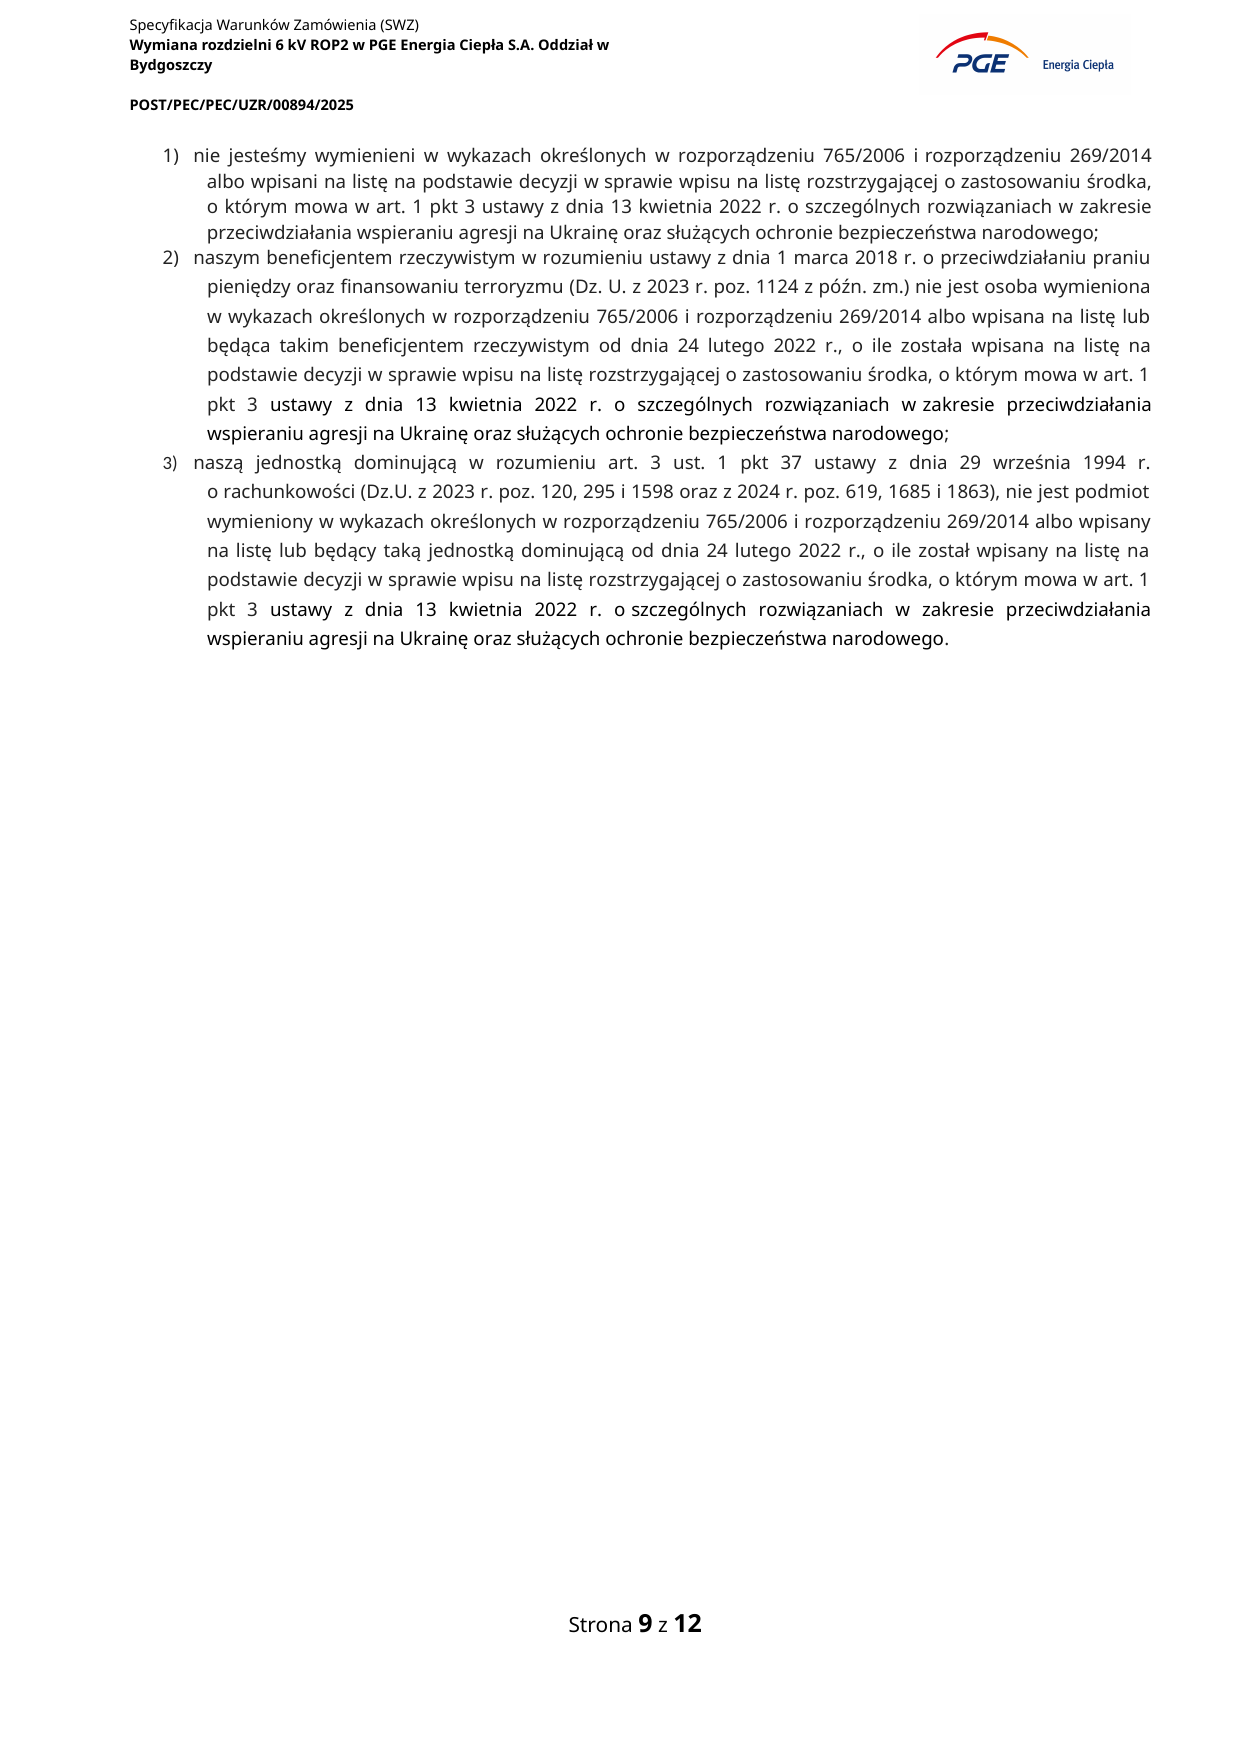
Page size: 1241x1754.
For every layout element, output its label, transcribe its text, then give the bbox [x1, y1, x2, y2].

list naszą jednostką dominującą w rozumieniu art. 3 ust. 1 pkt 37 ustawy z dnia 29 września 1994 r. o rachunkowości (Dz.U. z 2023 r. poz. 120, 295 i 1598 oraz z 2024 r. poz. 619, 1685 i 1863), nie jest podmiot wymieniony w wykazach określonych w rozporządzeniu 765/2006 i rozporządzeniu 269/2014 albo wpisany na listę lub będący taką jednostką dominującą od dnia 24 lutego 2022 r., o ile został wpisany na listę na podstawie decyzji w sprawie wpisu na listę rozstrzygającej o zastosowaniu środka, o którym mowa w art. 1 pkt 3 ustawy z dnia 13 kwietnia 2022 r. o szczególnych rozwiązaniach w zakresie przeciwdziałania wspieraniu agresji na Ukrainę oraz służących ochronie bezpieczeństwa narodowego. [162, 449, 1152, 651]
picture [918, 14, 1131, 95]
list naszym beneficjentem rzeczywistym w rozumieniu ustawy z dnia 1 marca 2018 r. o przeciwdziałaniu praniu pieniędzy oraz finansowaniu terroryzmu (Dz. U. z 2023 r. poz. 1124 z późn. zm.) nie jest osoba wymieniona w wykazach określonych w rozporządzeniu 765/2006 i rozporządzeniu 269/2014 albo wpisana na listę lub będąca takim beneficjentem rzeczywistym od dnia 24 lutego 2022 r., o ile została wpisana na listę na podstawie decyzji w sprawie wpisu na listę rozstrzygającej o zastosowaniu środka, o którym mowa w art. 1 pkt 3 ustawy z dnia 13 kwietnia 2022 r. o szczególnych rozwiązaniach w zakresie przeciwdziałania wspieraniu agresji na Ukrainę oraz służących ochronie bezpieczeństwa narodowego; [162, 244, 1152, 446]
list nie jesteśmy wymienieni w wykazach określonych w rozporządzeniu 765/2006 i rozporządzeniu 269/2014 albo wpisani na listę na podstawie decyzji w sprawie wpisu na listę rozstrzygającej o zastosowaniu środka, o którym mowa w art. 1 pkt 3 ustawy z dnia 13 kwietnia 2022 r. o szczególnych rozwiązaniach w zakresie przeciwdziałania wspieraniu agresji na Ukrainę oraz służących ochronie bezpieczeństwa narodowego; [162, 142, 1152, 244]
